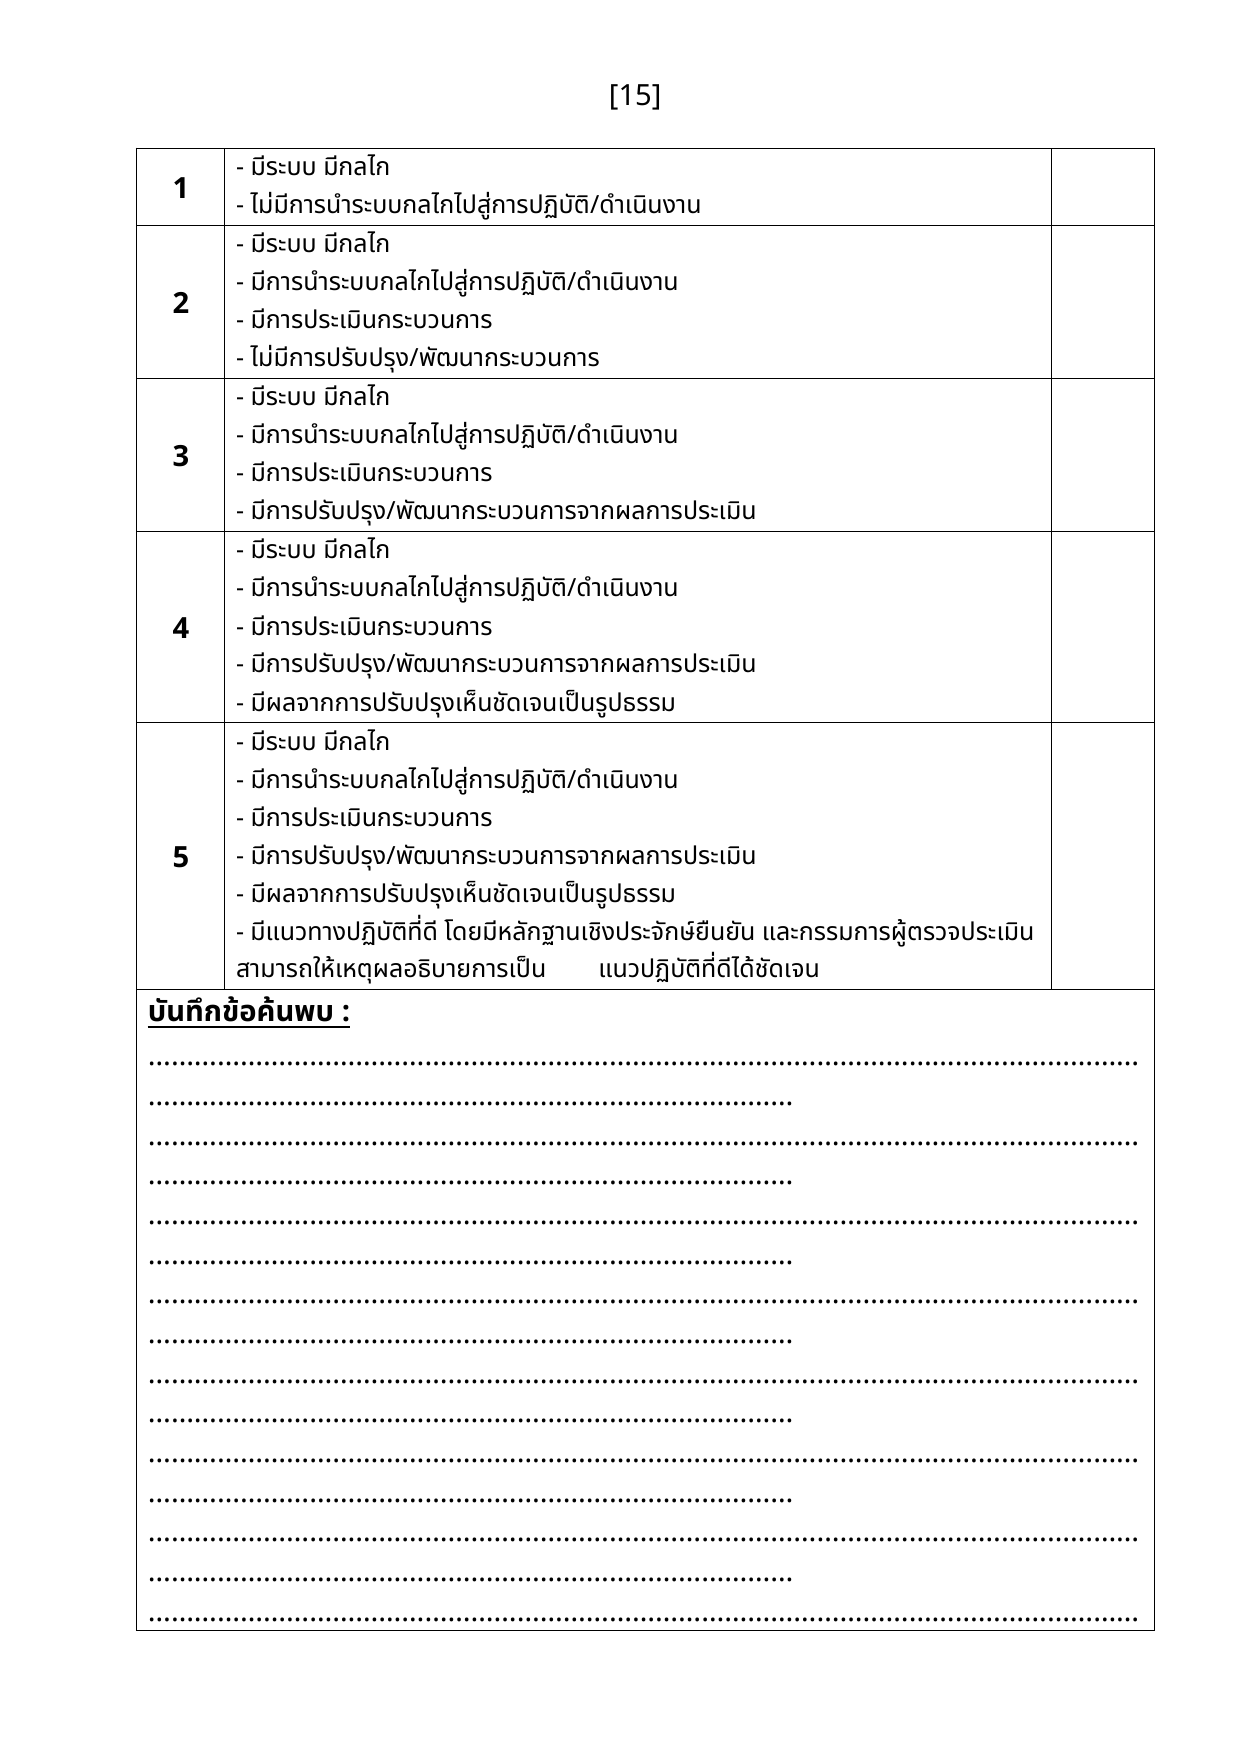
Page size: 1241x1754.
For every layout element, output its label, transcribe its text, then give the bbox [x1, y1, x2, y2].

table_cell [1052, 532, 1154, 722]
table_cell 2 [137, 226, 224, 378]
table_cell 4 [137, 532, 224, 722]
table_cell - มีระบบ มีกลไก - ไม่มีการนำระบบกลไกไปสู่การปฏิบัติ/ดำเนินงาน [225, 149, 1051, 225]
table_cell - มีระบบ มีกลไก - มีการนำระบบกลไกไปสู่การปฏิบัติ/ดำเนินงาน - มีการประเมินกระบวนการ - มีการปรับปรุง/พัฒนากระบวนการจากผลการประเมิน - มีผลจากการปรับปรุงเห็นชัดเจนเป็นรูปธรรม [225, 532, 1051, 722]
table_cell 5 [137, 723, 224, 989]
table_cell [1052, 723, 1154, 989]
table_cell - มีระบบ มีกลไก - มีการนำระบบกลไกไปสู่การปฏิบัติ/ดำเนินงาน - มีการประเมินกระบวนการ - มีการปรับปรุง/พัฒนากระบวนการจากผลการประเมิน - มีผลจากการปรับปรุงเห็นชัดเจนเป็นรูปธรรม - มีแนวทางปฏิบัติที่ดี โดยมีหลักฐานเชิงประจักษ์ยืนยัน และกรรมการผู้ตรวจประเมินสามารถให้เหตุผลอธิบายการเป็น แนวปฏิบัติที่ดีได้ชัดเจน [225, 723, 1051, 989]
table_cell [1052, 226, 1154, 378]
table_cell - มีระบบ มีกลไก - มีการนำระบบกลไกไปสู่การปฏิบัติ/ดำเนินงาน - มีการประเมินกระบวนการ - ไม่มีการปรับปรุง/พัฒนากระบวนการ [225, 226, 1051, 378]
table_cell [1052, 149, 1154, 225]
table_cell 1 [137, 149, 224, 225]
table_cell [137, 990, 1154, 1630]
table_cell - มีระบบ มีกลไก - มีการนำระบบกลไกไปสู่การปฏิบัติ/ดำเนินงาน - มีการประเมินกระบวนการ - มีการปรับปรุง/พัฒนากระบวนการจากผลการประเมิน [225, 379, 1051, 531]
table_cell 3 [137, 379, 224, 531]
table_cell [1052, 379, 1154, 531]
